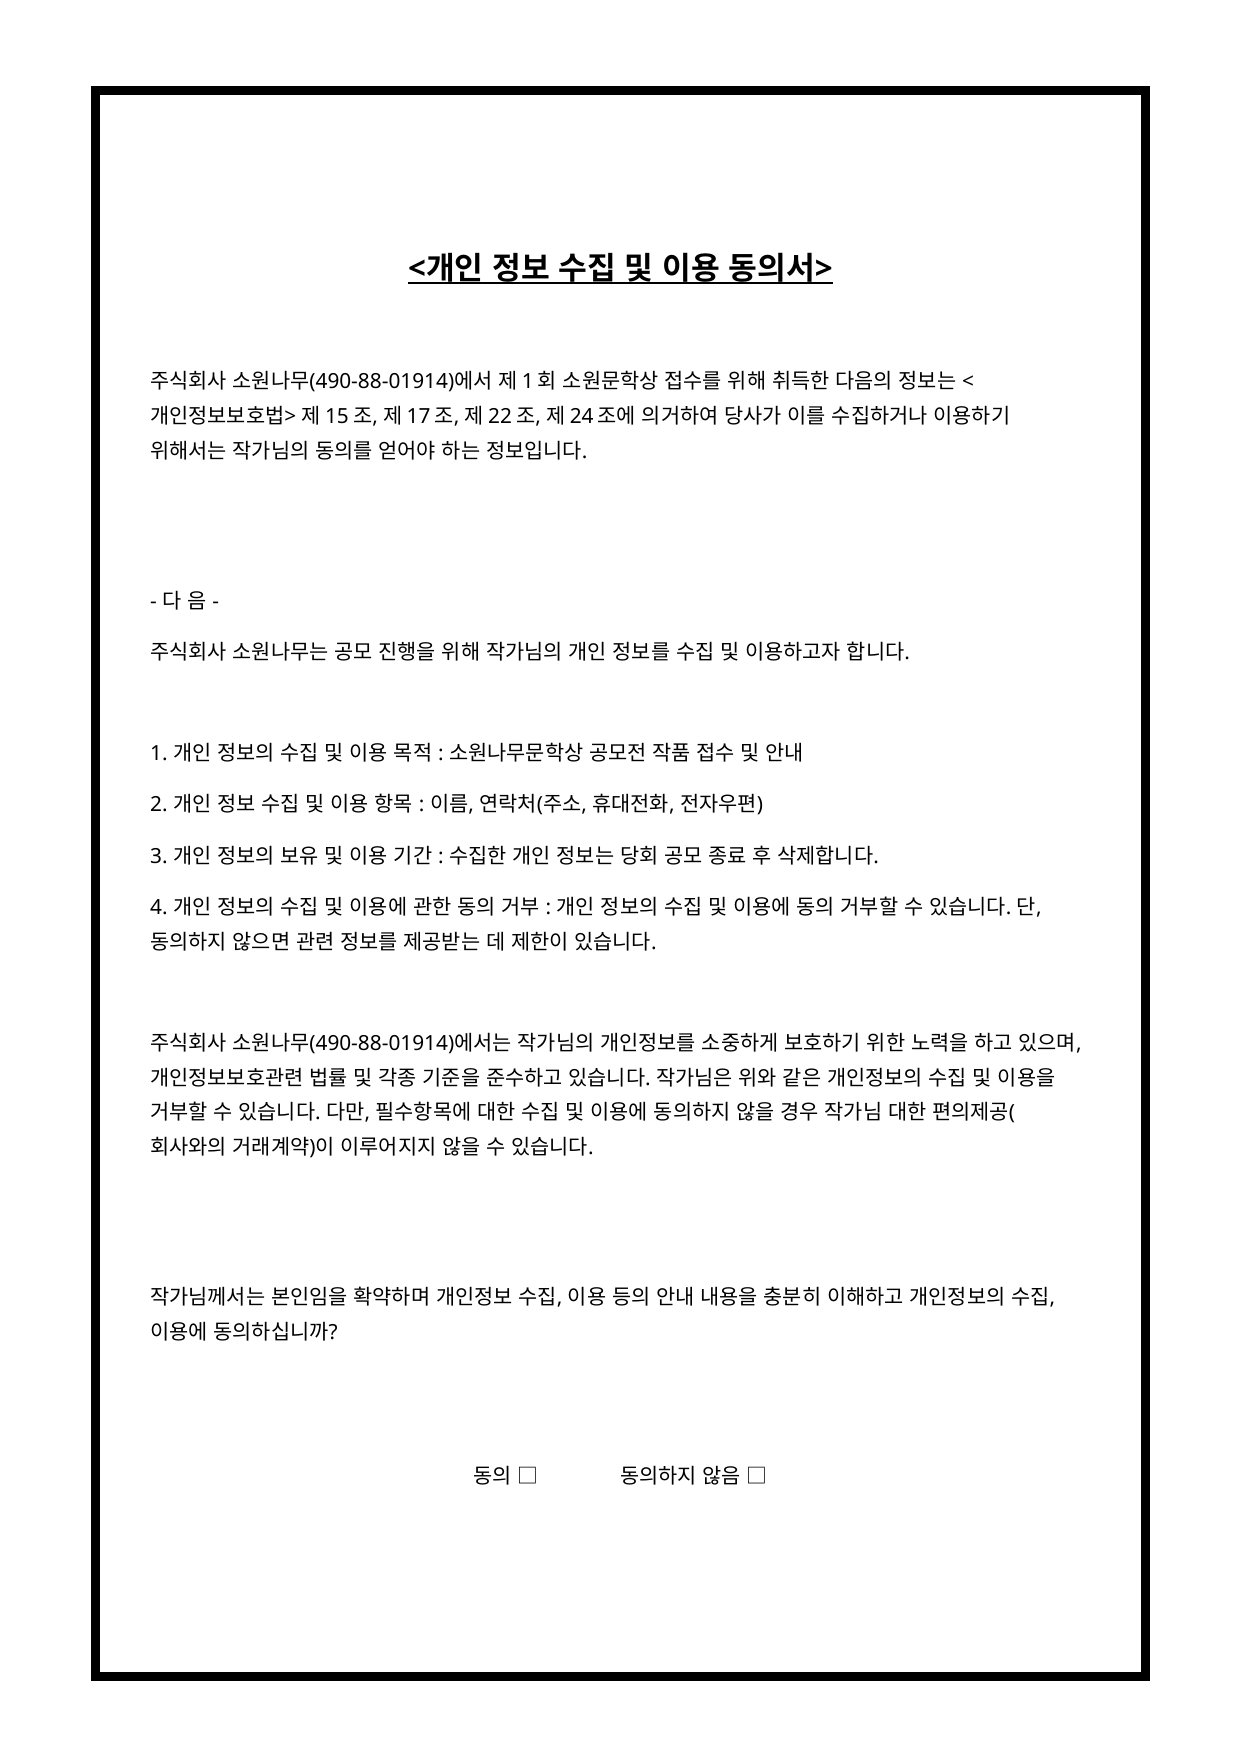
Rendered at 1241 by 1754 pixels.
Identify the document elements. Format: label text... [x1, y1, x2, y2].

text 작가님께서는 본인임을 확약하며 개인정보 수집, 이용 등의 안내 내용을 충분히 이해하고 개인정보의 수집, 이용에 동의하십니까? [150, 1280, 1090, 1345]
text 동의 □ 동의하지 않음 □ [150, 1459, 1090, 1490]
text 주식회사 소원나무는 공모 진행을 위해 작가님의 개인 정보를 수집 및 이용하고자 합니다. [150, 635, 1090, 666]
text 주식회사 소원나무(490-88-01914)에서 제1회 소원문학상 접수를 위해 취득한 다음의 정보는 <개인정보보호법> 제15조, 제17조, 제22조, 제24조에 의거하여 당사가 이를 수집하거나 이용하기 위해서는 작가님의 동의를 얻어야 하는 정보입니다. [150, 364, 1090, 464]
text 주식회사 소원나무(490-88-01914)에서는 작가님의 개인정보를 소중하게 보호하기 위한 노력을 하고 있으며, 개인정보보호관련 법률 및 각종 기준을 준수하고 있습니다. 작가님은 위와 같은 개인정보의 수집 및 이용을 거부할 수 있습니다. 다만, 필수항목에 대한 수집 및 이용에 동의하지 않을 경우 작가님 대한 편의제공(회사와의 거래계약)이 이루어지지 않을 수 있습니다. [150, 1026, 1090, 1161]
text 2. 개인 정보 수집 및 이용 항목 : 이름, 연락처(주소, 휴대전화, 전자우편) [150, 787, 1090, 818]
text 1. 개인 정보의 수집 및 이용 목적 : 소원나무문학상 공모전 작품 접수 및 안내 [150, 736, 1090, 766]
text - 다 음 - [150, 584, 1090, 614]
text <개인 정보 수집 및 이용 동의서> [150, 243, 1090, 288]
text 3. 개인 정보의 보유 및 이용 기간 : 수집한 개인 정보는 당회 공모 종료 후 삭제합니다. [150, 839, 1090, 869]
text 4. 개인 정보의 수집 및 이용에 관한 동의 거부 : 개인 정보의 수집 및 이용에 동의 거부할 수 있습니다. 단, 동의하지 않으면 관련 정보를 제공받는 데 제한이 있습니다. [150, 890, 1090, 956]
